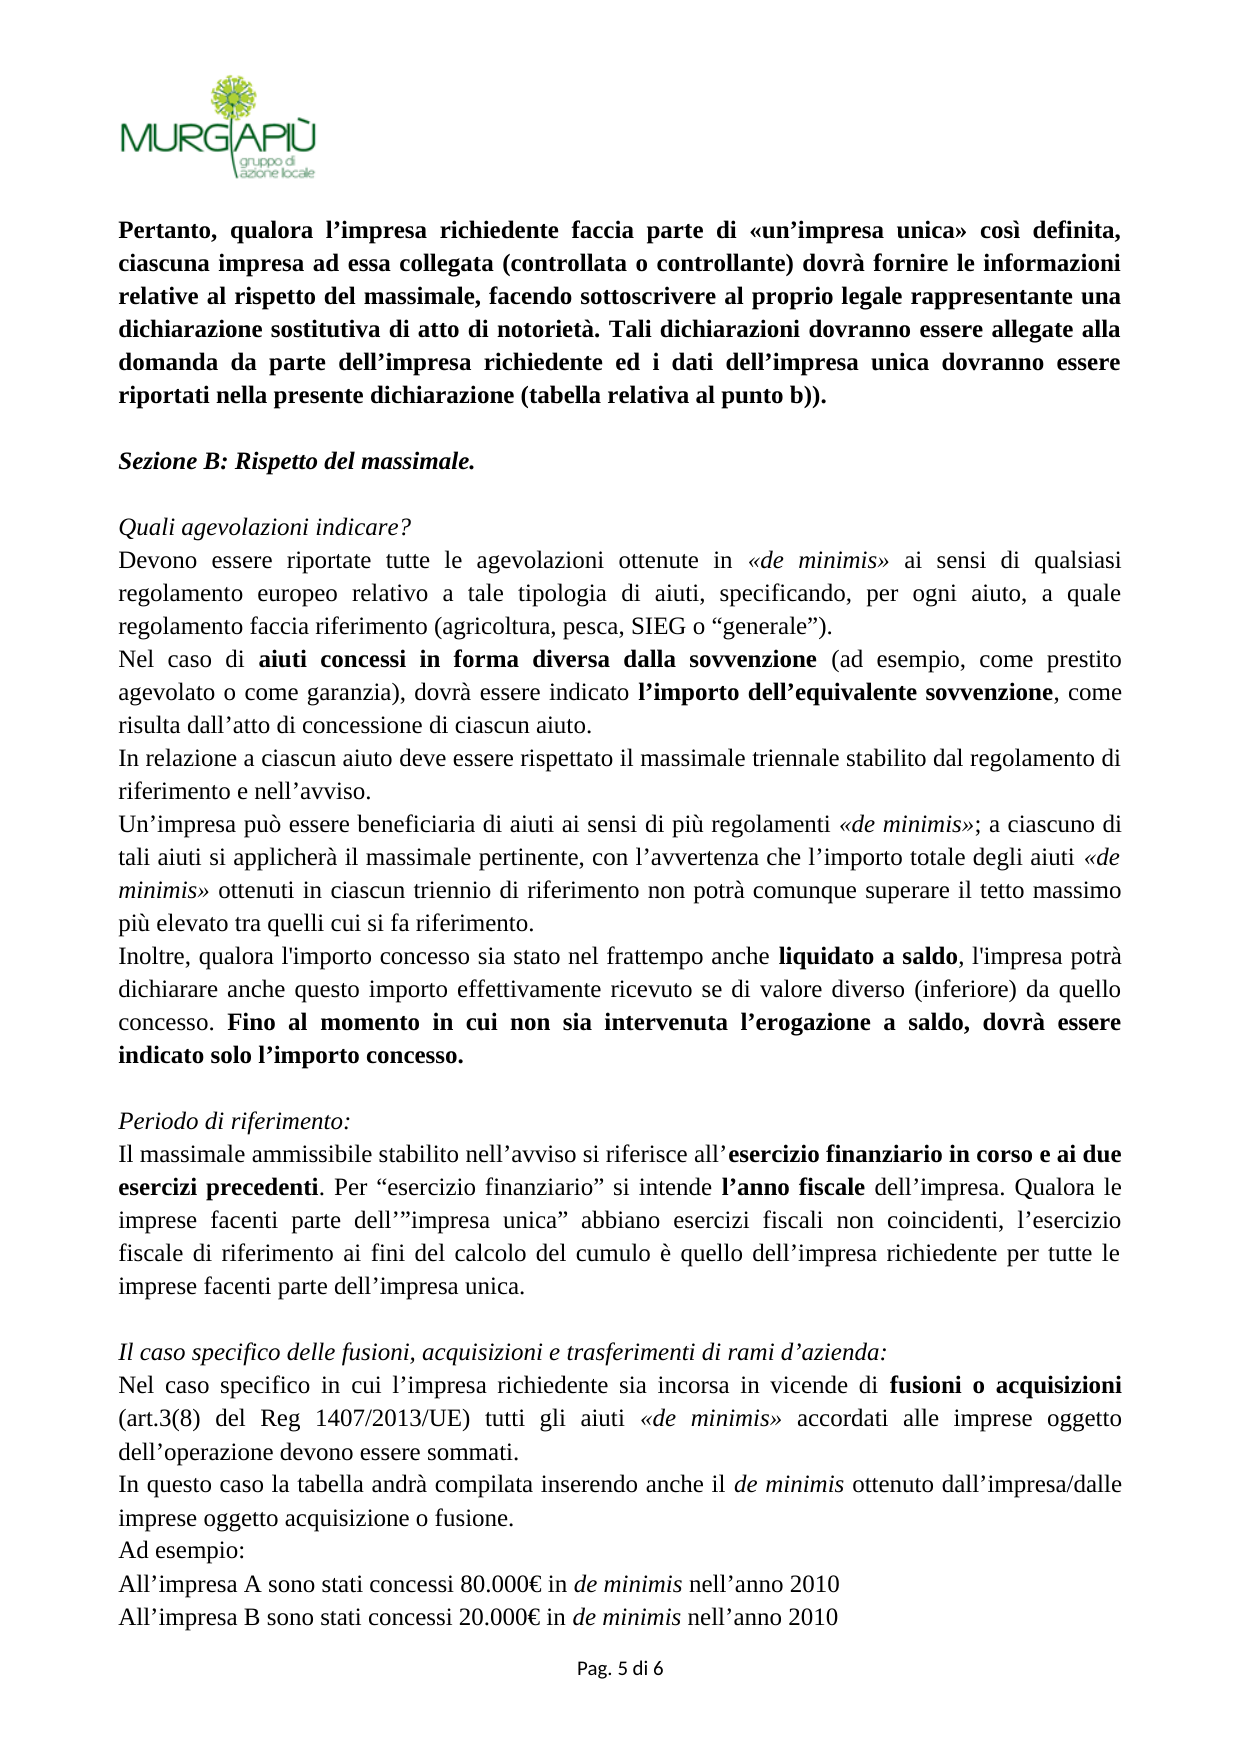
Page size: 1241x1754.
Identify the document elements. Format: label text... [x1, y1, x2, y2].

text Sezione B: Rispetto del massimale. [118, 446, 1122, 475]
text Quali agevolazioni indicare? [118, 512, 1122, 541]
text Pertanto, qualora l’impresa richiedente faccia parte di «un’impresa unica» così definita, ciascuna impresa ad essa collegata (controllata o controllante) dovrà fornire le informazioni relative al rispetto del massimale, facendo sottoscrivere al proprio legale rappresentante una dichiarazione sostitutiva di atto di notorietà. Tali dichiarazioni dovranno essere allegate alla domanda da parte dell’impresa richiedente ed i dati dell’impresa unica dovranno essere riportati nella presente dichiarazione (tabella relativa al punto b)). [118, 215, 1122, 409]
text All’impresa A sono stati concessi 80.000€ in de minimis nell’anno 2010 [118, 1569, 1122, 1597]
text Il massimale ammissibile stabilito nell’avviso si riferisce all’esercizio finanziario in corso e ai due esercizi precedenti. Per “esercizio finanziario” si intende l’anno fiscale dell’impresa. Qualora le imprese facenti parte dell’”impresa unica” abbiano esercizi fiscali non coincidenti, l’esercizio fiscale di riferimento ai fini del calcolo del cumulo è quello dell’impresa richiedente per tutte le imprese facenti parte dell’impresa unica. [118, 1139, 1122, 1300]
text In questo caso la tabella andrà compilata inserendo anche il de minimis ottenuto dall’impresa/dalle imprese oggetto acquisizione o fusione. [118, 1469, 1122, 1531]
text Devono essere riportate tutte le agevolazioni ottenute in «de minimis» ai sensi di qualsiasi regolamento europeo relativo a tale tipologia di aiuti, specificando, per ogni aiuto, a quale regolamento faccia riferimento (agricoltura, pesca, SIEG o “generale”). [118, 545, 1122, 640]
text Nel caso di aiuti concessi in forma diversa dalla sovvenzione (ad esempio, come prestito agevolato o come garanzia), dovrà essere indicato l’importo dell’equivalente sovvenzione, come risulta dall’atto di concessione di ciascun aiuto. [118, 644, 1122, 739]
text Inoltre, qualora l'importo concesso sia stato nel frattempo anche liquidato a saldo, l'impresa potrà dichiarare anche questo importo effettivamente ricevuto se di valore diverso (inferiore) da quello concesso. Fino al momento in cui non sia intervenuta l’erogazione a saldo, dovrà essere indicato solo l’importo concesso. [118, 941, 1122, 1069]
text Periodo di riferimento: [118, 1106, 1122, 1135]
text Un’impresa può essere beneficiaria di aiuti ai sensi di più regolamenti «de minimis»; a ciascuno di tali aiuti si applicherà il massimale pertinente, con l’avvertenza che l’importo totale degli aiuti «de minimis» ottenuti in ciascun triennio di riferimento non potrà comunque superare il tetto massimo più elevato tra quelli cui si fa riferimento. [118, 809, 1122, 937]
text In relazione a ciascun aiuto deve essere rispettato il massimale triennale stabilito dal regolamento di riferimento e nell’avviso. [118, 743, 1122, 805]
text Nel caso specifico in cui l’impresa richiedente sia incorsa in vicende di fusioni o acquisizioni (art.3(8) del Reg 1407/2013/UE) tutti gli aiuti «de minimis» accordati alle imprese oggetto dell’operazione devono essere sommati. [118, 1371, 1122, 1465]
picture [118, 73, 319, 181]
text Il caso specifico delle fusioni, acquisizioni e trasferimenti di rami d’azienda: [118, 1337, 1122, 1366]
text All’impresa B sono stati concessi 20.000€ in de minimis nell’anno 2010 [118, 1602, 1122, 1630]
text Ad esempio: [118, 1536, 1122, 1564]
